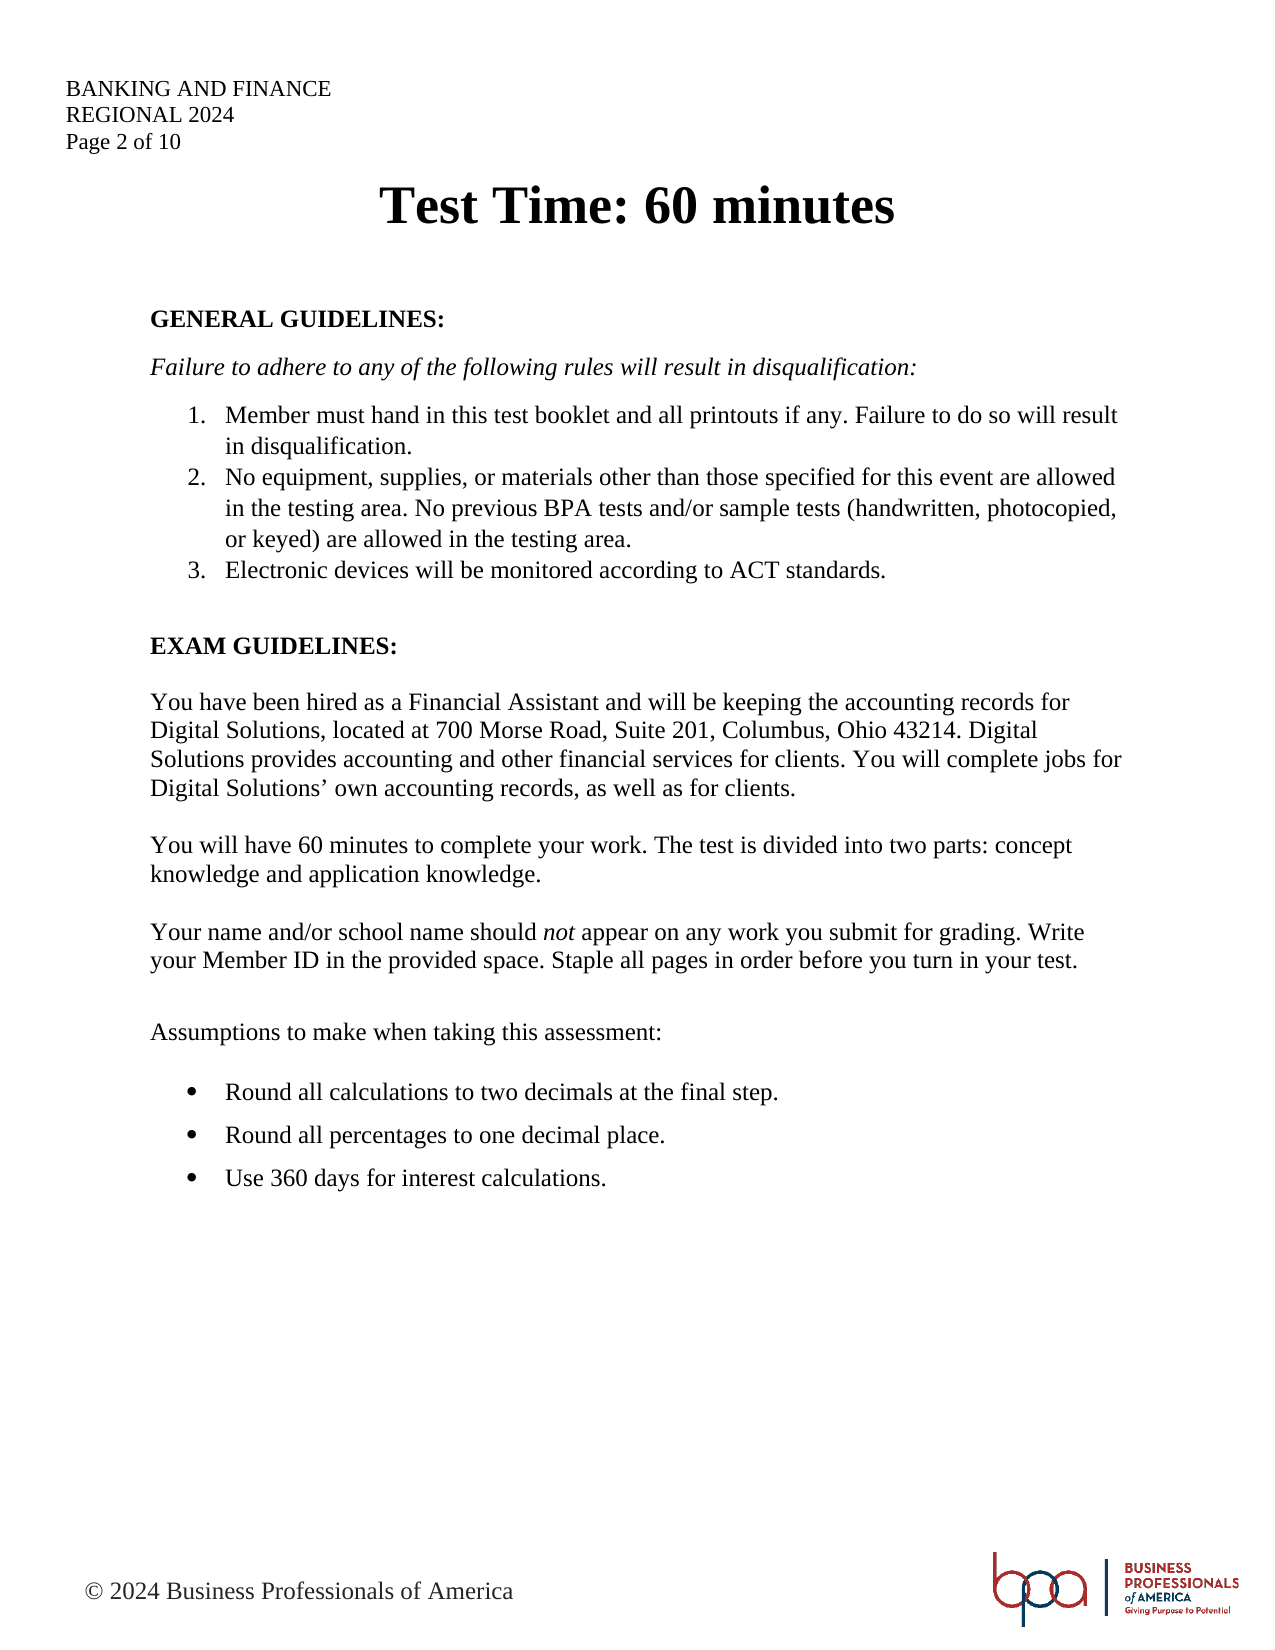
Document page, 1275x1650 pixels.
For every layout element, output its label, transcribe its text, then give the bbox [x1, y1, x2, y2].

text Assumptions to make when taking this assessment: [150, 1017, 1125, 1046]
list Round all percentages to one decimal place. [187, 1120, 1125, 1149]
list Member must hand in this test booklet and all printouts if any. Failure to do so will result in disqualification. [187, 400, 1125, 459]
list Electronic devices will be monitored according to ACT standards. [187, 555, 1125, 584]
text Failure to adhere to any of the following rules will result in disqualification: [150, 352, 1125, 381]
text GENERAL GUIDELINES: [150, 304, 1125, 333]
text You have been hired as a Financial Assistant and will be keeping the accounting records for Digital Solutions, located at 700 Morse Road, Suite 201, Columbus, Ohio 43214. Digital Solutions provides accounting and other financial services for clients. You will complete jobs for Digital Solutions’ own accounting records, as well as for clients. [150, 687, 1125, 802]
text Your name and/or school name should not appear on any work you submit for grading. Write your Member ID in the provided space. Staple all pages in order before you turn in your test. [150, 917, 1125, 974]
list Round all calculations to two decimals at the final step. [187, 1077, 1125, 1106]
text EXAM GUIDELINES: [150, 631, 1125, 660]
picture [993, 1552, 1239, 1627]
list No equipment, supplies, or materials other than those specified for this event are allowed in the testing area. No previous BPA tests and/or sample tests (handwritten, photocopied, or keyed) are allowed in the testing area. [187, 462, 1125, 553]
list Use 360 days for interest calculations. [187, 1163, 1125, 1192]
text You will have 60 minutes to complete your work. The test is divided into two parts: concept knowledge and application knowledge. [150, 830, 1125, 888]
text Test Time: 60 minutes [150, 173, 1125, 235]
